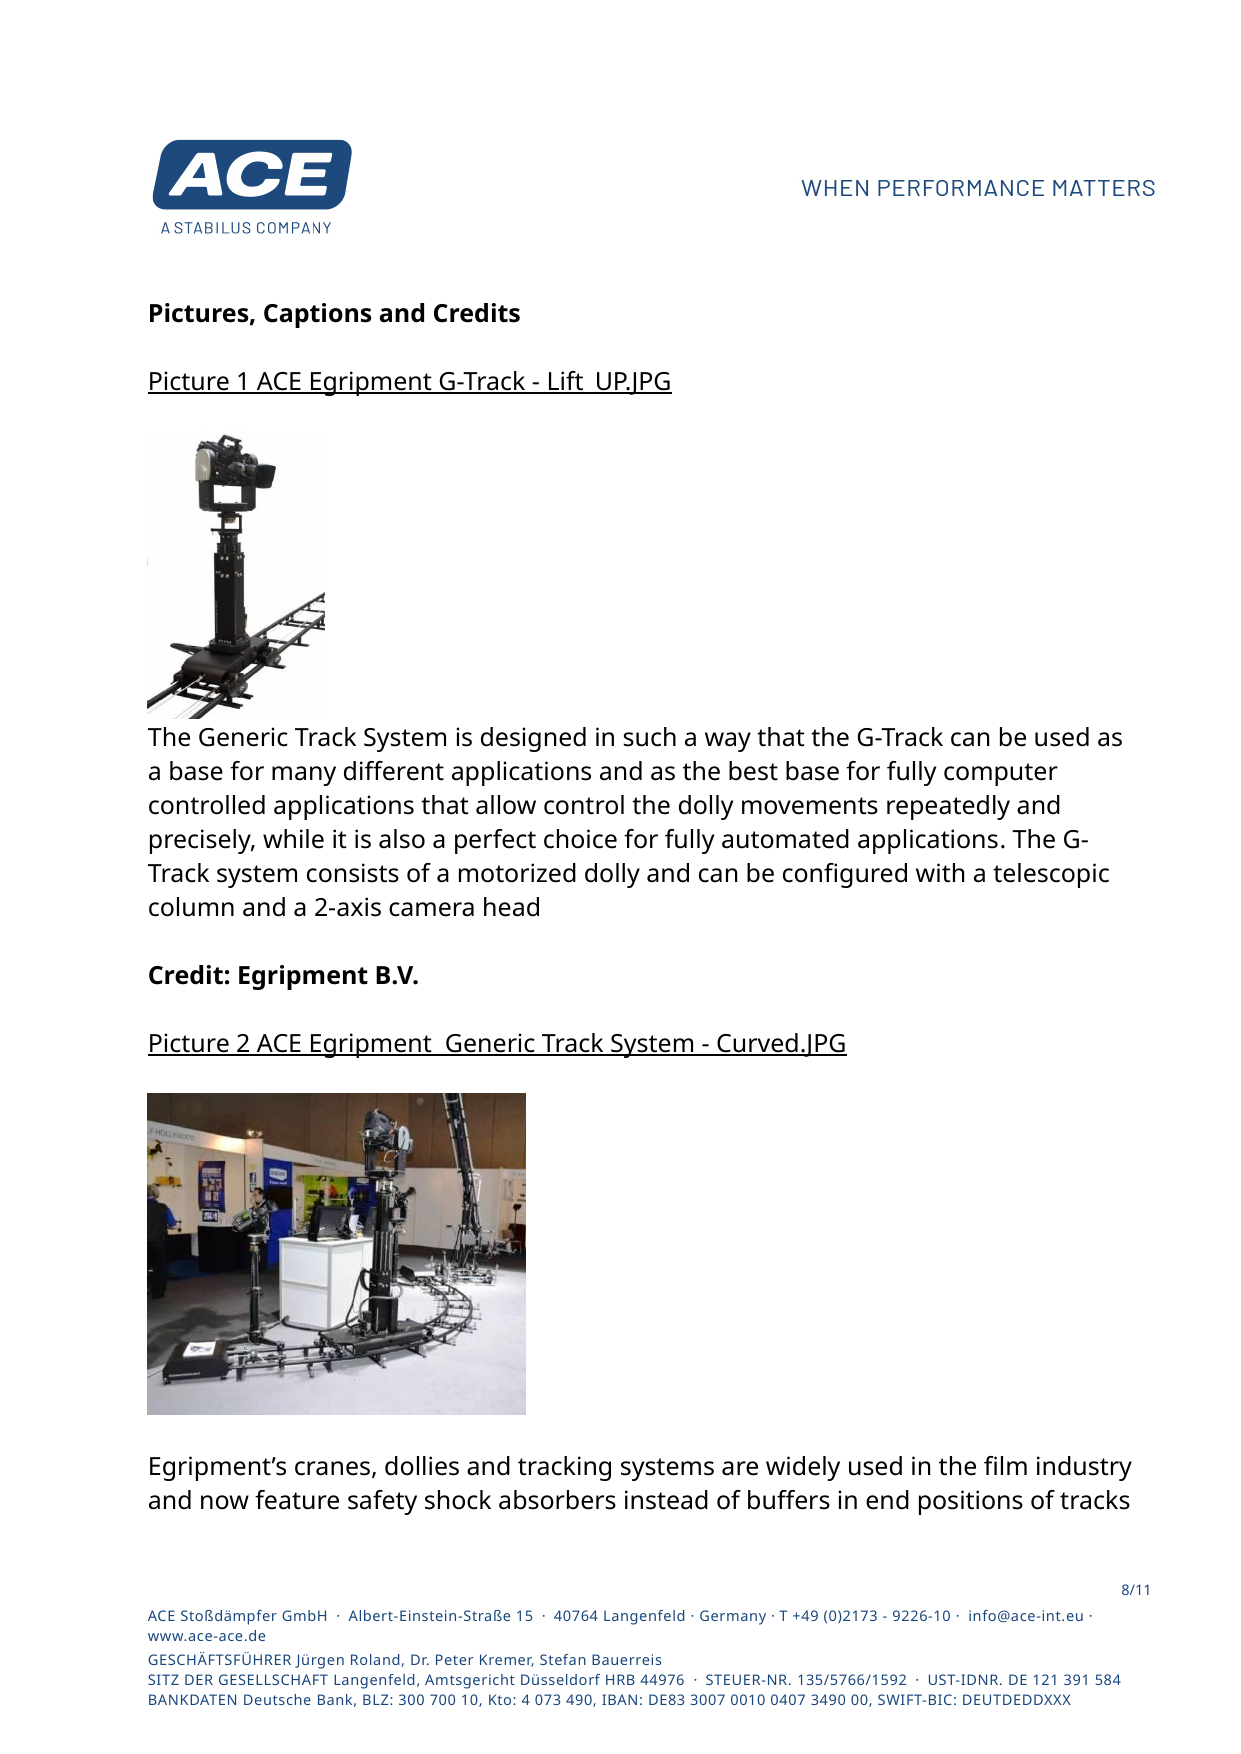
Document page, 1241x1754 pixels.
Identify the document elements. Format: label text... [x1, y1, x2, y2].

text Egripment’s cranes, dollies and tracking systems are widely used in the film industry and now feature safety shock absorbers instead of buffers in end positions of tracks [148, 1448, 1137, 1516]
text The Generic Track System is designed in such a way that the G-Track can be used as a base for many different applications and as the best base for fully computer controlled applications that allow control the dolly movements repeatedly and precisely, while it is also a perfect choice for fully automated applications. The G-Track system consists of a motorized dolly and can be configured with a telescopic column and a 2-axis camera head [148, 719, 1137, 923]
picture [147, 1093, 526, 1415]
text Credit: Egripment B.V. [148, 958, 1137, 992]
picture [5, 48, 1241, 284]
text Picture 2 ACE Egripment Generic Track System - Curved.JPG [148, 1026, 1137, 1060]
text Picture 1 ACE Egripment G-Track - Lift_UP.JPG [148, 363, 1137, 397]
picture [147, 431, 325, 719]
